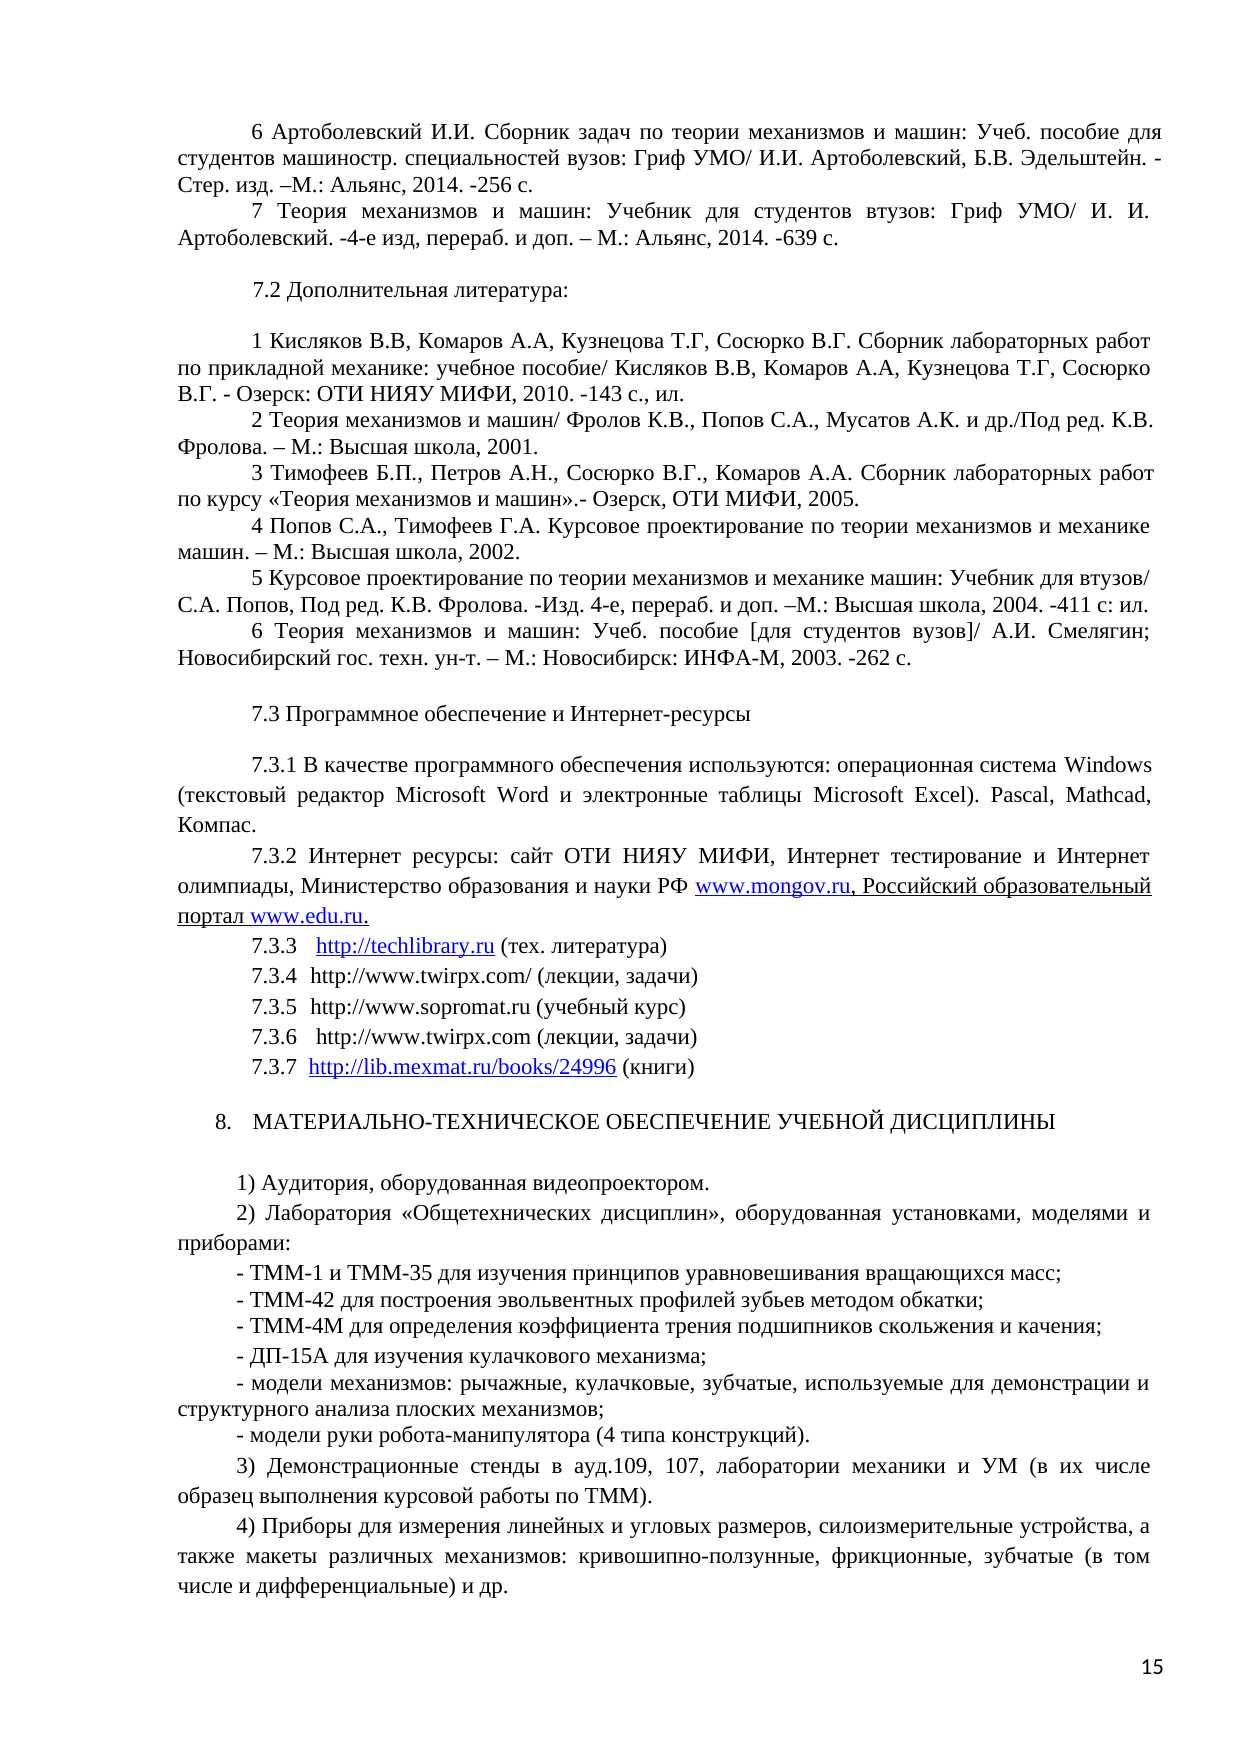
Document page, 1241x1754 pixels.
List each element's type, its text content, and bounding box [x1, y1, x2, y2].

text 2 Теория механизмов и машин/ Фролов К.В., Попов С.А., Мусатов А.К. и др./Под ред. К.В. Фролова. – М.: Высшая школа, 2001. [177, 406, 1156, 459]
text - ТММ-1 и ТММ-35 для изучения принципов уравновешивания вращающихся масс; [177, 1259, 1152, 1286]
text 2) Лаборатория «Общетехнических дисциплин», оборудованная установками, моделями и приборами: [177, 1199, 1152, 1256]
list МАТЕРИАЛЬНО-ТЕХНИЧЕСКОЕ ОБЕСПЕЧЕНИЕ УЧЕБНОЙ ДИСЦИПЛИНЫ [215, 1108, 1152, 1135]
list http://www.sopromat.ru (учебный курс) [251, 993, 1164, 1019]
text 3 Тимофеев Б.П., Петров А.Н., Сосюрко В.Г., Комаров А.А. Сборник лабораторных работ по курсу «Теория механизмов и машин».- Озерск, ОТИ МИФИ, 2005. [177, 459, 1156, 512]
text - ТММ-4М для определения коэффициента трения подшипников скольжения и качения; [177, 1312, 1152, 1338]
text 4 Попов С.А., Тимофеев Г.А. Курсовое проектирование по теории механизмов и механике машин. – М.: Высшая школа, 2002. [177, 512, 1152, 564]
text 7.3.7 http://lib.mexmat.ru/books/24996 (книги) [251, 1053, 1164, 1079]
text 1) Аудитория, оборудованная видеопроектором. [177, 1169, 1152, 1195]
text 6 Теория механизмов и машин: Учеб. пособие [для студентов вузов]/ А.И. Смелягин; Новосибирский гос. техн. ун-т. – М.: Новосибирск: ИНФА-М, 2003. -262 с. [177, 617, 1152, 670]
text 7.3.2 Интернет ресурсы: сайт ОТИ НИЯУ МИФИ, Интернет тестирование и Интернет олимпиады, Министерство образования и науки РФ www.mongov.ru, Российский образовательный портал www.edu.ru. [177, 842, 1152, 928]
text - ДП-15А для изучения кулачкового механизма; [177, 1342, 1152, 1369]
text 3) Демонстрационные стенды в ауд.109, 107, лаборатории механики и УМ (в их числе образец выполнения курсовой работы по ТММ). [177, 1452, 1152, 1508]
text 4) Приборы для измерения линейных и угловых размеров, силоизмерительные устройства, а также макеты различных механизмов: кривошипно-ползунные, фрикционные, зубчатые (в том числе и дифференциальные) и др. [177, 1512, 1152, 1599]
list http://techlibrary.ru (тех. литература) [251, 932, 1164, 959]
text - модели руки робота-манипулятора (4 типа конструкций). [177, 1421, 1152, 1448]
text - ТММ-42 для построения эвольвентных профилей зубьев методом обкатки; [177, 1286, 1152, 1312]
text 7.2 Дополнительная литература: [215, 276, 1152, 303]
list http://www.twirpx.com/ (лекции, задачи) [251, 963, 1164, 989]
text 5 Курсовое проектирование по теории механизмов и механике машин: Учебник для втузов/ С.А. Попов, Под ред. К.В. Фролова. -Изд. 4-е, перераб. и доп. –М.: Высшая школа, 2004. -411 с: ил. [177, 564, 1152, 617]
text 7 Теория механизмов и машин: Учебник для студентов втузов: Гриф УМО/ И. И. Артоболевский. -4-е изд, перераб. и доп. – М.: Альянс, 2014. -639 с. [177, 197, 1152, 250]
text 7.3 Программное обеспечение и Интернет-ресурсы [177, 700, 1152, 726]
list http://www.twirpx.com (лекции, задачи) [251, 1023, 1164, 1049]
text - модели механизмов: рычажные, кулачковые, зубчатые, используемые для демонстрации и структурного анализа плоских механизмов; [177, 1369, 1152, 1421]
text 6 Артоболевский И.И. Сборник задач по теории механизмов и машин: Учеб. пособие для студентов машиностр. специальностей вузов: Гриф УМО/ И.И. Артоболевский, Б.В. Эдельштейн. - Стер. изд. –М.: Альянс, 2014. -256 с. [177, 118, 1164, 197]
text 7.3.1 В качестве программного обеспечения используются: операционная система Windows (текстовый редактор Microsoft Word и электронные таблицы Microsoft Excel). Pascal, Mathcad, Компас. [177, 751, 1152, 838]
text 1 Кисляков В.В, Комаров А.А, Кузнецова Т.Г, Сосюрко В.Г. Сборник лабораторных работ по прикладной механике: учебное пособие/ Кисляков В.В, Комаров А.А, Кузнецова Т.Г, Сосюрко В.Г. - Озерск: ОТИ НИЯУ МИФИ, 2010. -143 с., ил. [177, 327, 1152, 406]
